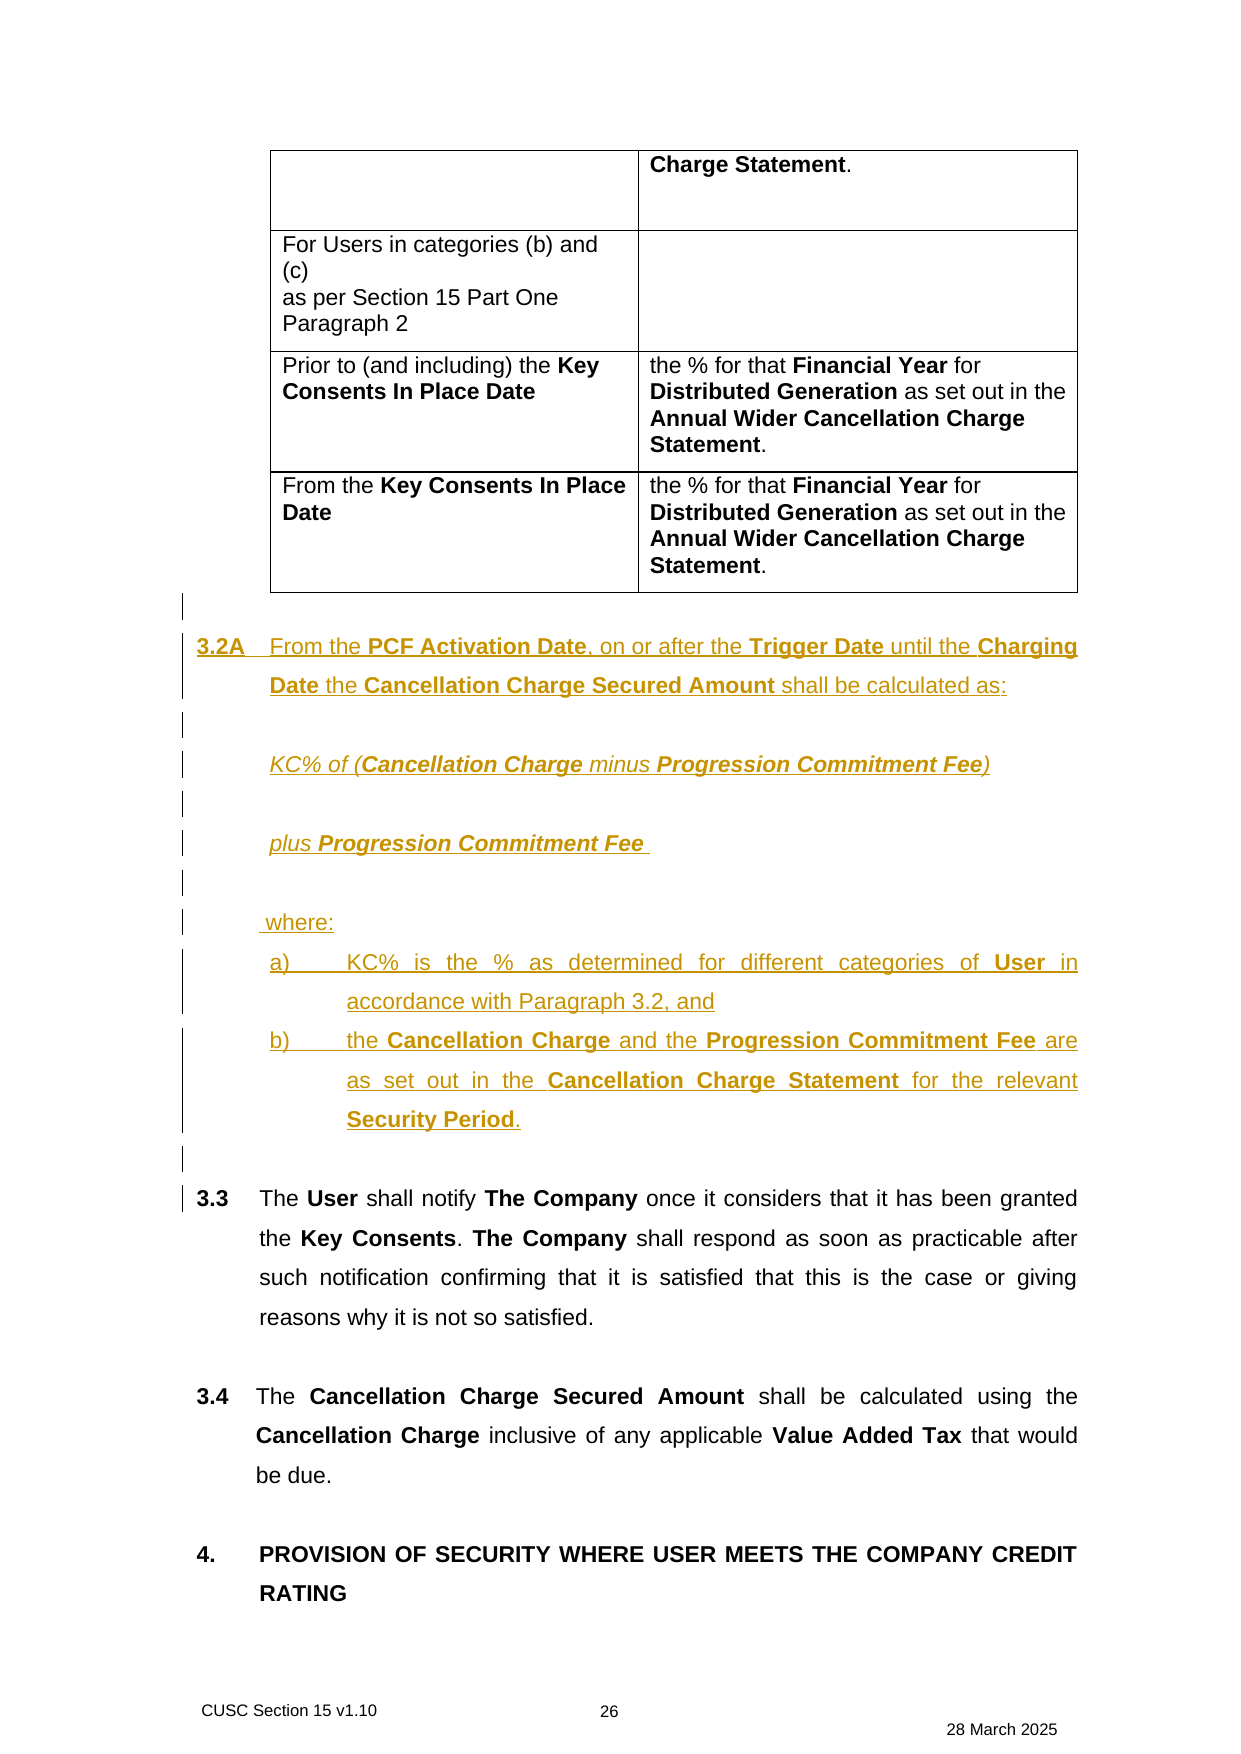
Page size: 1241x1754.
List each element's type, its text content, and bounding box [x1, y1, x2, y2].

text 4. PROVISION OF SECURITY WHERE USER MEETS THE COMPANY CREDIT RATING [196, 1541, 1078, 1607]
table_cell For Users in categories (b) and (c) as per Section 15 Part One Paragraph 2 [271, 231, 638, 351]
text 3.4 The Cancellation Charge Secured Amount shall be calculated using the Cancellation Charge inclusive of any applicable Value Added Tax that would be due. [196, 1383, 1078, 1488]
table_cell the % for that Financial Year for Distributed Generation as set out in the Annual Wider Cancellation Charge Statement. [639, 352, 1077, 471]
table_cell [639, 151, 1077, 230]
table_cell the % for that Financial Year for Distributed Generation as set out in the Annual Wider Cancellation Charge Statement. [639, 473, 1077, 592]
table_cell Prior to (and including) the Key Consents In Place Date [271, 352, 638, 471]
table_cell [639, 231, 1077, 351]
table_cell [271, 151, 638, 230]
table_cell From the Key Consents In Place Date [271, 473, 638, 592]
text 3.3 The User shall notify The Company once it considers that it has been granted the Key Consents. The Company shall respond as soon as practicable after such notification confirming that it is satisfied that this is the case or giving reasons why it is not so satisfied. [196, 1185, 1078, 1330]
